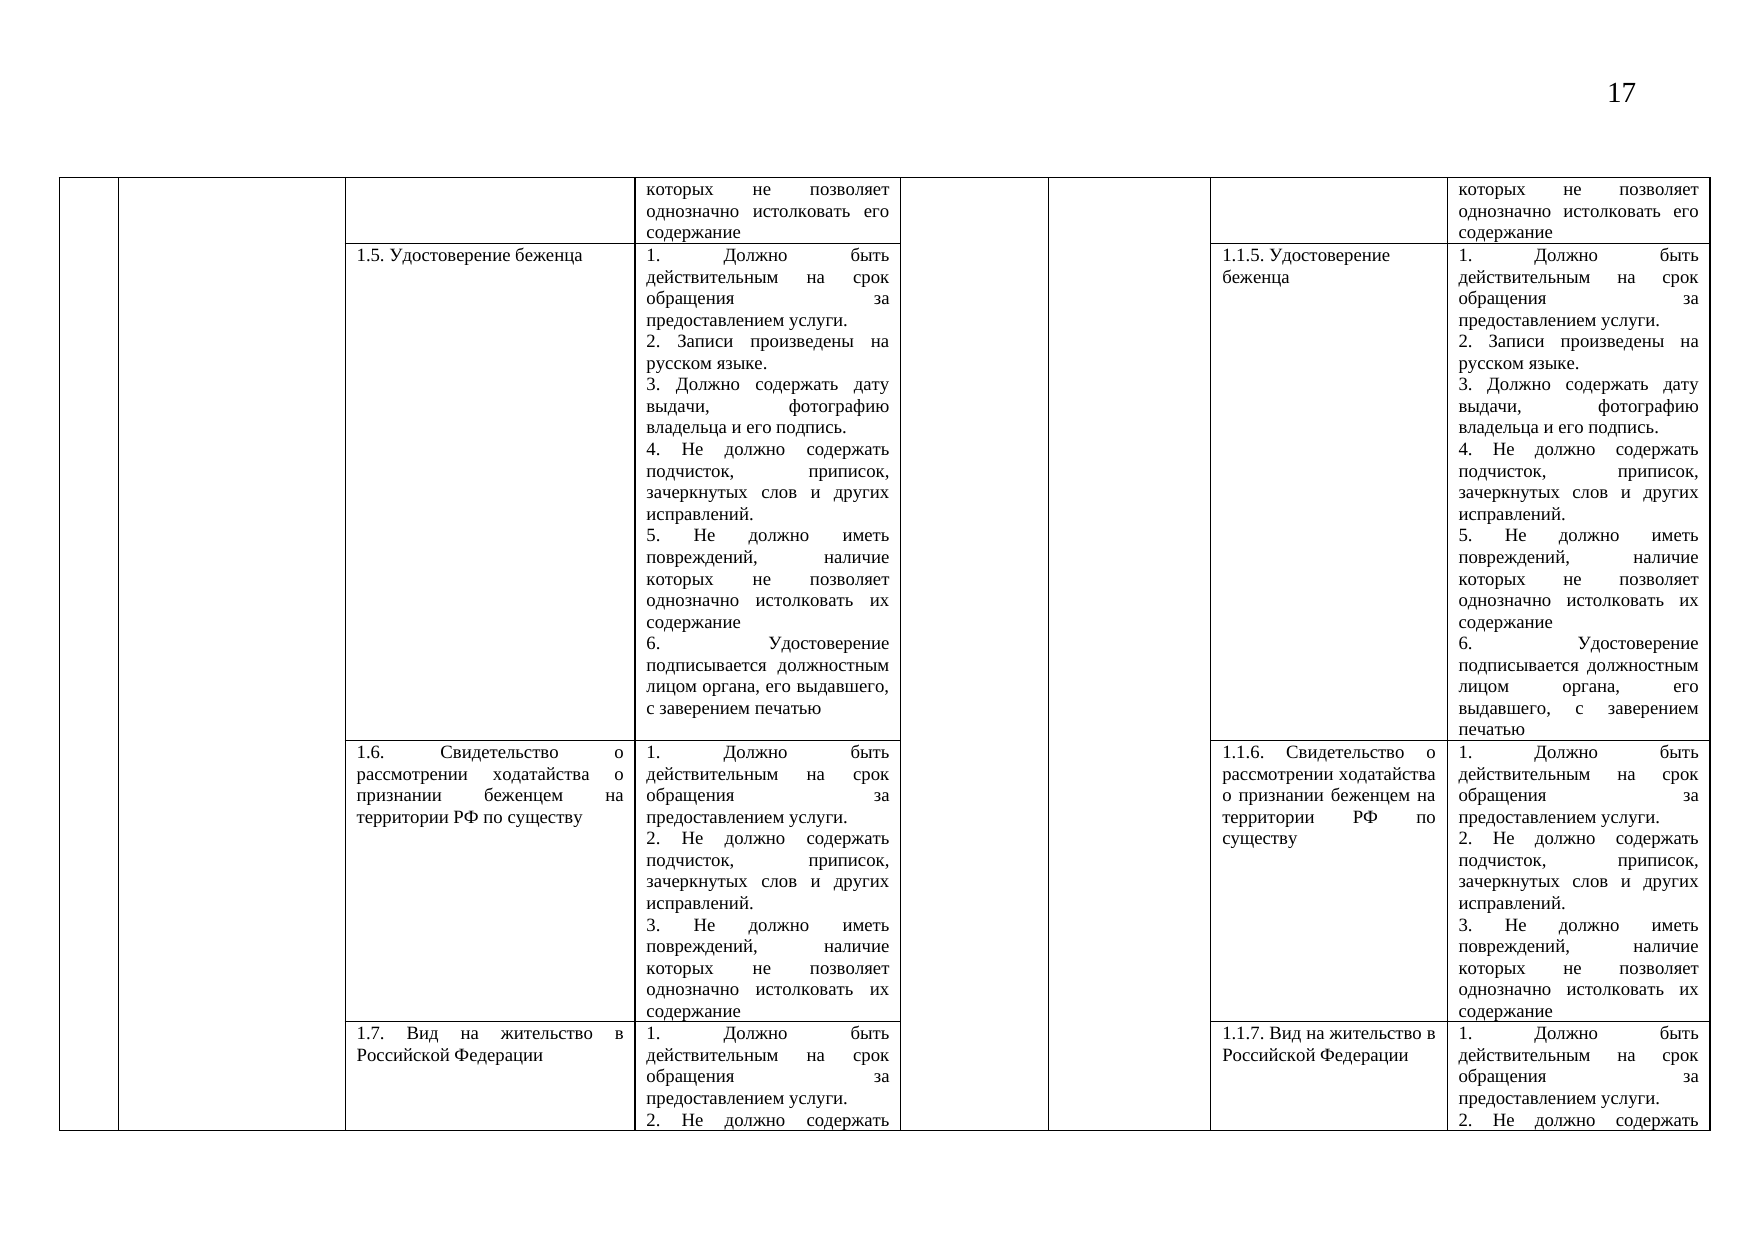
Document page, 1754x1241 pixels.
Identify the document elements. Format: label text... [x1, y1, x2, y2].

table_cell 1.6. Свидетельство о рассмотрении ходатайства о признании беженцем на территории РФ по существу [346, 741, 634, 1021]
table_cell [1211, 178, 1447, 243]
table_cell 1.1.6. Свидетельство о рассмотрении ходатайства о признании беженцем на территории РФ по существу [1211, 741, 1447, 1021]
table_cell 1. Должно быть действительным на срок обращения за предоставлением услуги. 2. Записи произведены на русском языке. 3. Должно содержать дату выдачи, фотографию владельца и его подпись. 4. Не должно содержать подчисток, приписок, зачеркнутых слов и других исправлений. 5. Не должно иметь повреждений, наличие которых не позволяет однозначно истолковать их содержание 6. Удостоверение подписывается должностным лицом органа, его выдавшего, с заверением печатью [636, 244, 900, 740]
table_cell 1. Должно быть действительным на срок обращения за предоставлением услуги. 2. Записи произведены на русском языке. 3. Должно содержать дату выдачи, фотографию владельца и его подпись. 4. Не должно содержать подчисток, приписок, зачеркнутых слов и других исправлений. 5. Не должно иметь повреждений, наличие которых не позволяет однозначно истолковать их содержание 6. Удостоверение подписывается должностным лицом органа, его выдавшего, с заверением печатью [1448, 244, 1709, 740]
table_cell 1.5. Удостоверение беженца [346, 244, 634, 740]
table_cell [346, 1022, 634, 1130]
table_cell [1448, 1022, 1709, 1130]
table_cell 1.1.5. Удостоверение беженца [1211, 244, 1447, 740]
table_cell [1448, 178, 1709, 243]
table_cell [636, 1022, 900, 1130]
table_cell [346, 178, 634, 243]
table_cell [1211, 1022, 1447, 1130]
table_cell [636, 178, 900, 243]
